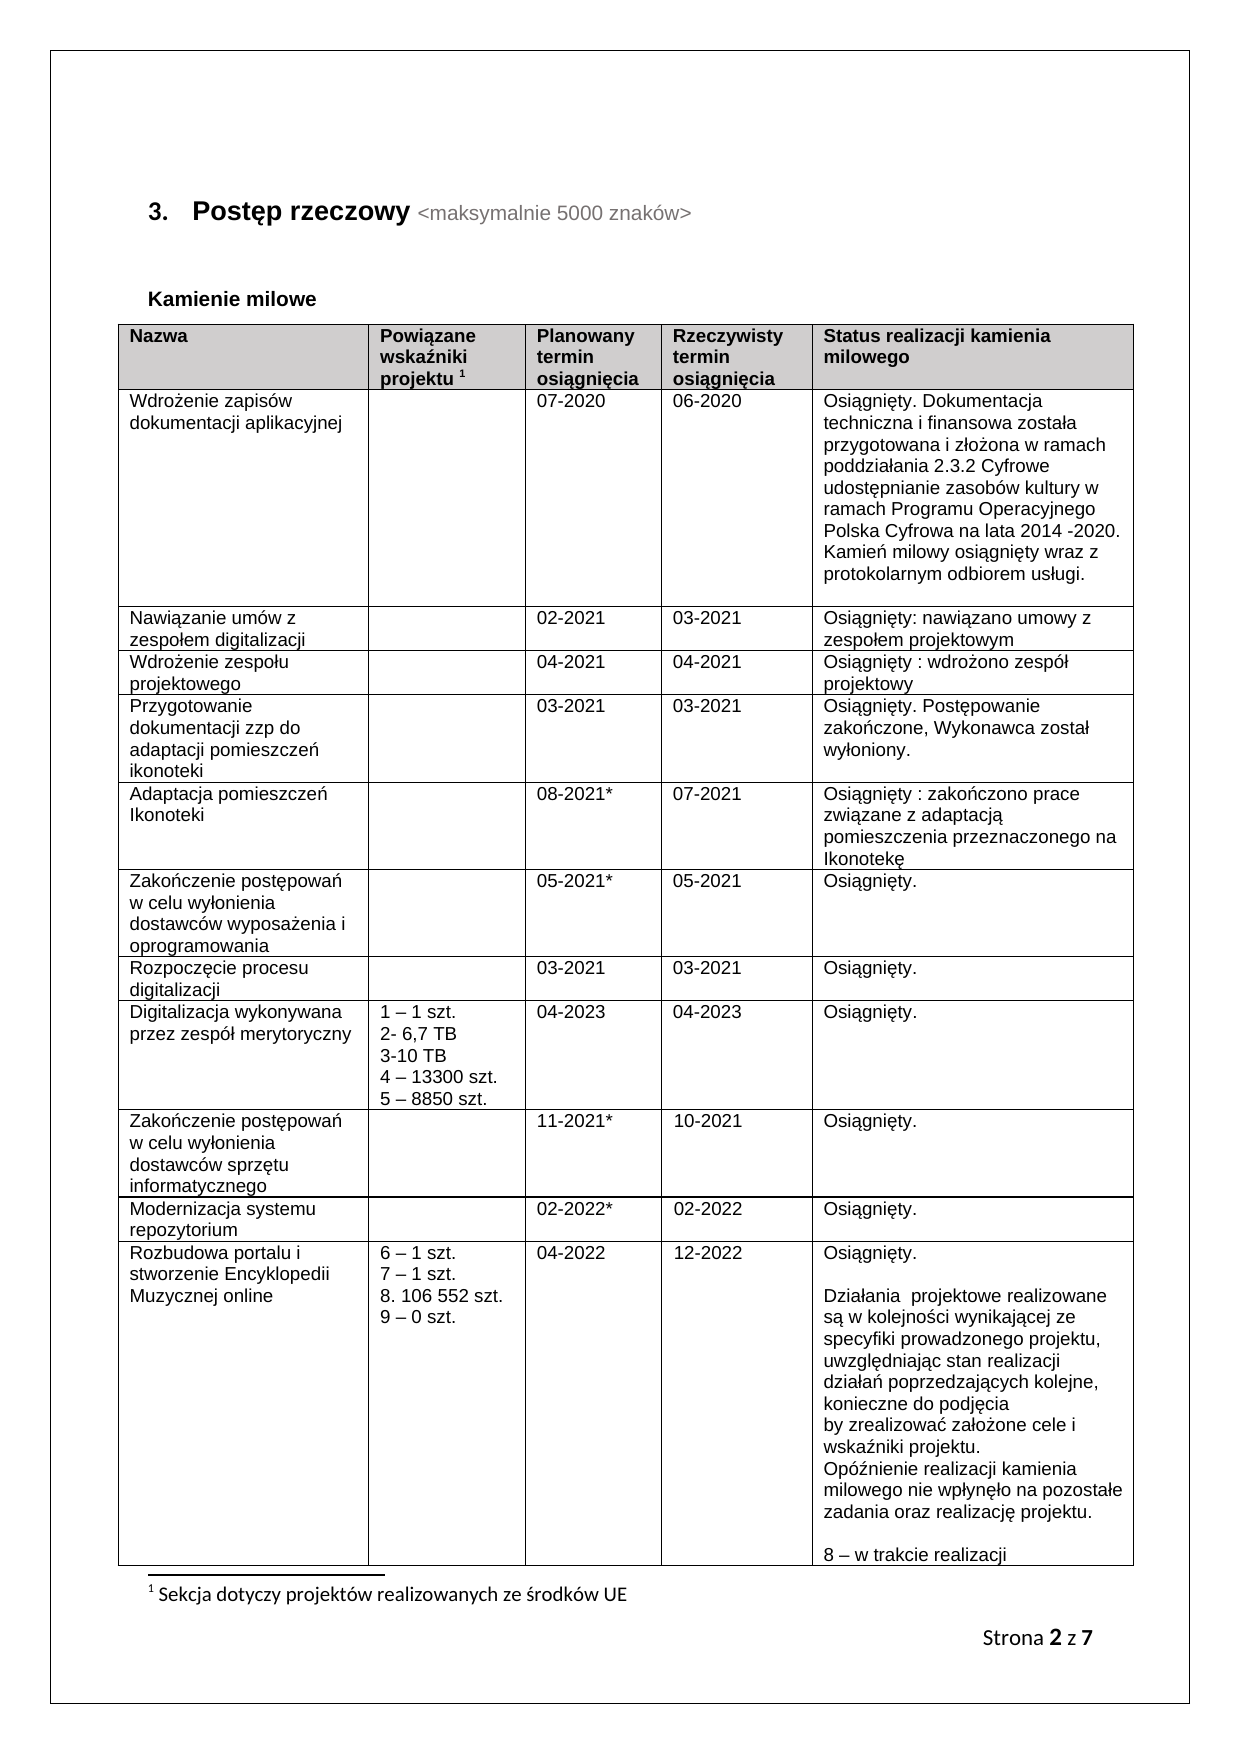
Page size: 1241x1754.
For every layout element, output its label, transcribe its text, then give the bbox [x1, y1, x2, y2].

table_cell 02-2021 [526, 607, 661, 650]
table_cell [369, 695, 525, 782]
table_cell 07-2021 [662, 783, 812, 869]
table_cell 04-2021 [662, 651, 812, 694]
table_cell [119, 1242, 368, 1565]
table_cell Osiągnięty. [813, 957, 1133, 1000]
table_cell Przygotowanie dokumentacji zzp do adaptacji pomieszczeń ikonoteki [119, 695, 368, 782]
table_cell 06-2020 [662, 390, 812, 606]
table_cell 03-2021 [526, 695, 661, 782]
table_cell 12-2022 [662, 1242, 812, 1565]
table_header Powiązane wskaźniki projektu [369, 325, 525, 389]
table_cell Osiągnięty: nawiązano umowy z zespołem projektowym [813, 607, 1133, 650]
table_cell 07-2020 [526, 390, 661, 606]
table_cell 03-2021 [526, 957, 661, 1000]
table_cell 10-2021 [662, 1110, 812, 1196]
table_cell Osiągnięty. Dokumentacja techniczna i finansowa została przygotowana i złożona w ramach poddziałania 2.3.2 Cyfrowe udostępnianie zasobów kultury w ramach Programu Operacyjnego Polska Cyfrowa na lata 2014 -2020. Kamień milowy osiągnięty wraz z protokolarnym odbiorem usługi. [813, 390, 1133, 606]
text Kamienie milowe [148, 287, 1093, 311]
table_cell [369, 1110, 525, 1196]
table_cell Adaptacja pomieszczeń Ikonoteki [119, 783, 368, 869]
table_header Rzeczywisty termin osiągnięcia [662, 325, 812, 389]
table_cell Rozpoczęcie procesu digitalizacji [119, 957, 368, 1000]
table_cell 03-2021 [662, 957, 812, 1000]
table_cell Osiągnięty. [813, 870, 1133, 956]
table_cell Osiągnięty. [813, 1110, 1133, 1196]
table_cell Osiągnięty. [813, 1198, 1133, 1241]
table_cell Wdrożenie zapisów dokumentacji aplikacyjnej [119, 390, 368, 606]
table_cell 04-2023 [526, 1001, 661, 1109]
subtitle Postęp rzeczowy <maksymalnie 5000 znaków> [148, 194, 1093, 227]
table_cell 11-2021* [526, 1110, 661, 1196]
table_header Planowany termin osiągnięcia [526, 325, 661, 389]
table_cell [369, 870, 525, 956]
table_cell Modernizacja systemu repozytorium [119, 1198, 368, 1241]
table_cell 04-2023 [662, 1001, 812, 1109]
table_cell [369, 651, 525, 694]
table_cell 1 – 1 szt. 2- 6,7 TB 3-10 TB 4 – 13300 szt. 5 – 8850 szt. [369, 1001, 525, 1109]
table_cell [369, 607, 525, 650]
table_cell Zakończenie postępowań w celu wyłonienia dostawców sprzętu informatycznego [119, 1110, 368, 1196]
table_cell Osiągnięty. Postępowanie zakończone, Wykonawca został wyłoniony. [813, 695, 1133, 782]
table_cell Nawiązanie umów z zespołem digitalizacji [119, 607, 368, 650]
table_header Status realizacji kamienia milowego [813, 325, 1133, 389]
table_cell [369, 1242, 525, 1565]
table_cell 05-2021* [526, 870, 661, 956]
table_cell 03-2021 [662, 607, 812, 650]
table_cell Wdrożenie zespołu projektowego [119, 651, 368, 694]
table_header Nazwa [119, 325, 368, 389]
table_cell Zakończenie postępowań w celu wyłonienia dostawców wyposażenia i oprogramowania [119, 870, 368, 956]
table_cell Osiągnięty : wdrożono zespół projektowy [813, 651, 1133, 694]
table_cell 05-2021 [662, 870, 812, 956]
table_cell [369, 390, 525, 606]
table_cell Osiągnięty : zakończono prace związane z adaptacją pomieszczenia przeznaczonego na Ikonotekę [813, 783, 1133, 869]
table_cell 03-2021 [662, 695, 812, 782]
table_cell 08-2021* [526, 783, 661, 869]
table_cell 02-2022 [662, 1198, 812, 1241]
table_cell [369, 1198, 525, 1241]
table_cell 04-2021 [526, 651, 661, 694]
table_cell 02-2022* [526, 1198, 661, 1241]
table_cell [369, 957, 525, 1000]
table_cell 04-2022 [526, 1242, 661, 1565]
table_cell [369, 783, 525, 869]
table_cell Digitalizacja wykonywana przez zespół merytoryczny [119, 1001, 368, 1109]
table_cell Osiągnięty. [813, 1001, 1133, 1109]
